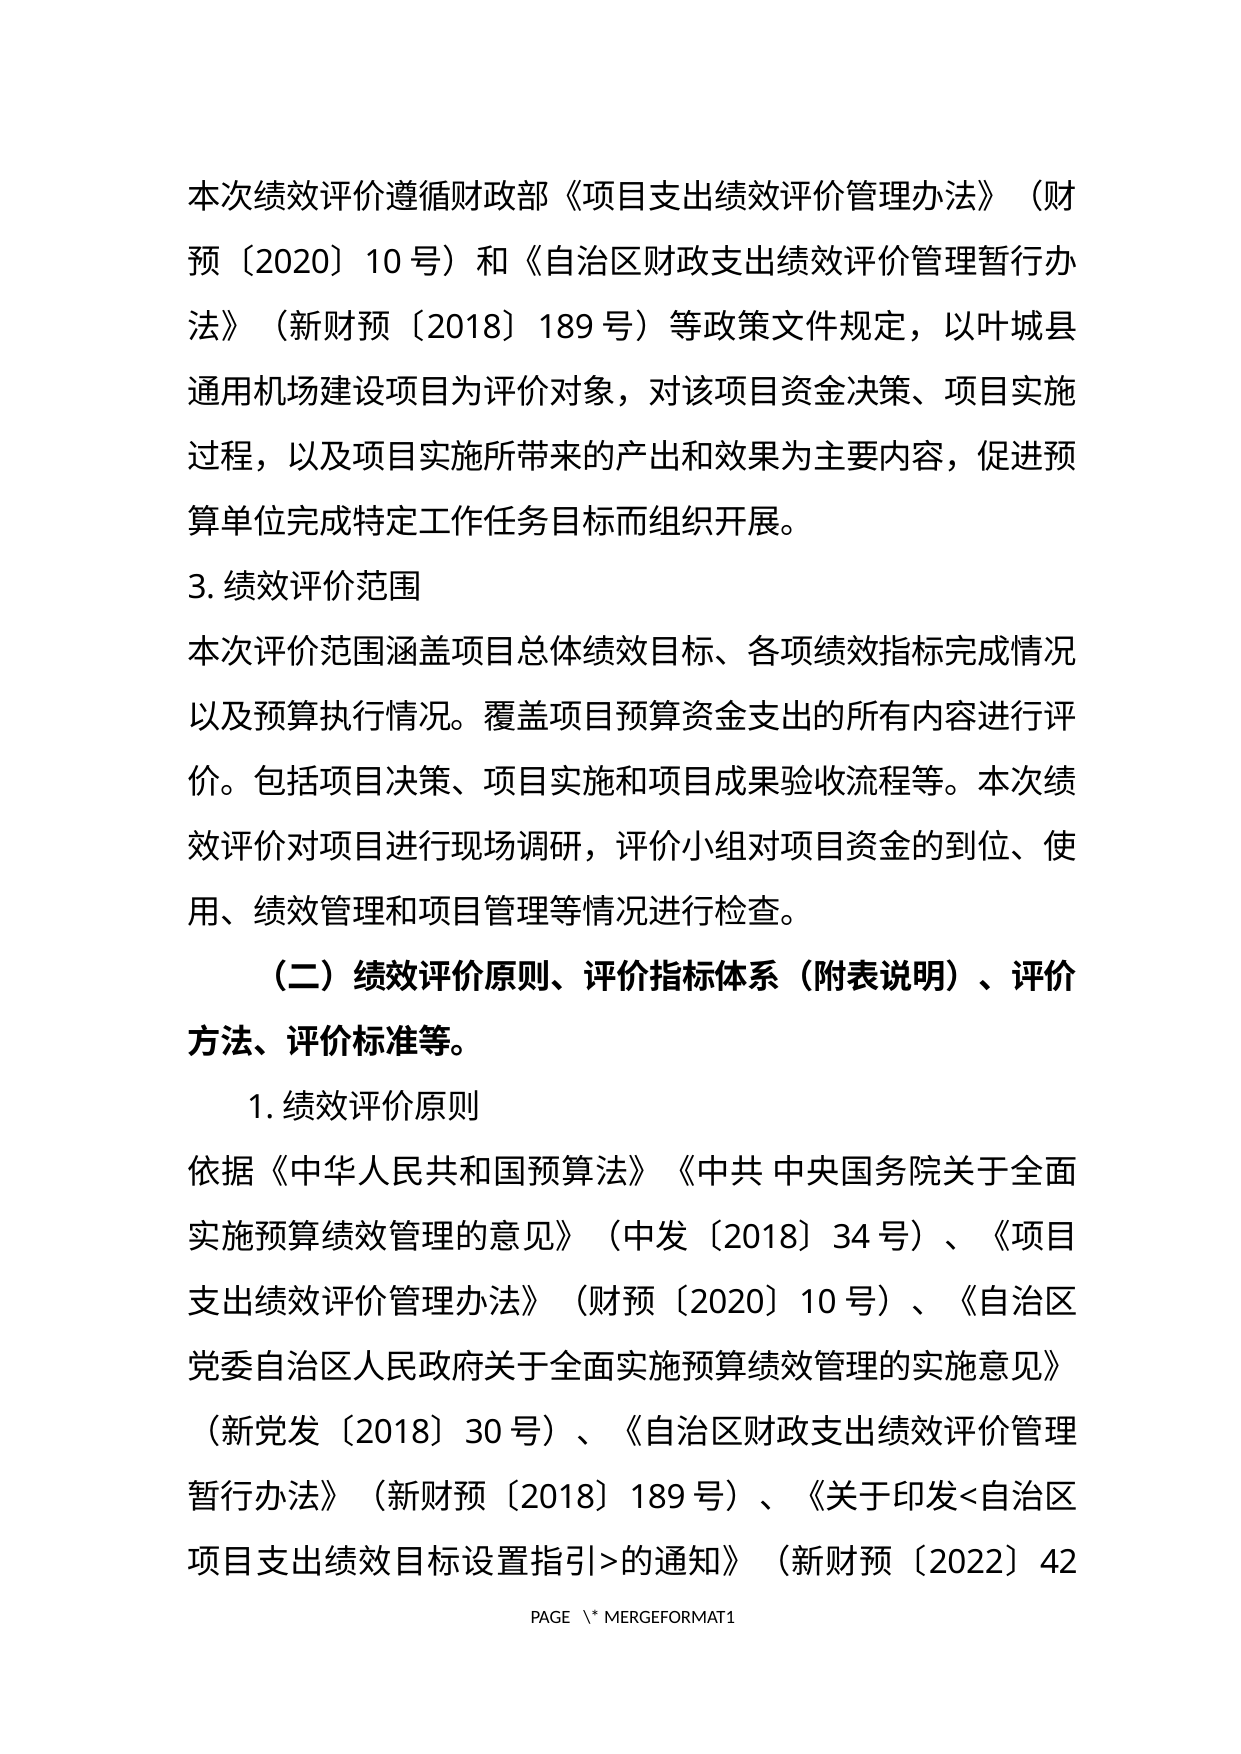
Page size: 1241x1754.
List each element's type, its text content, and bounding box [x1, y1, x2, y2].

text （二）绩效评价原则、评价指标体系（附表说明）、评价方法、评价标准等。 [187, 942, 1078, 1072]
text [187, 1072, 1078, 1592]
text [187, 162, 1078, 942]
